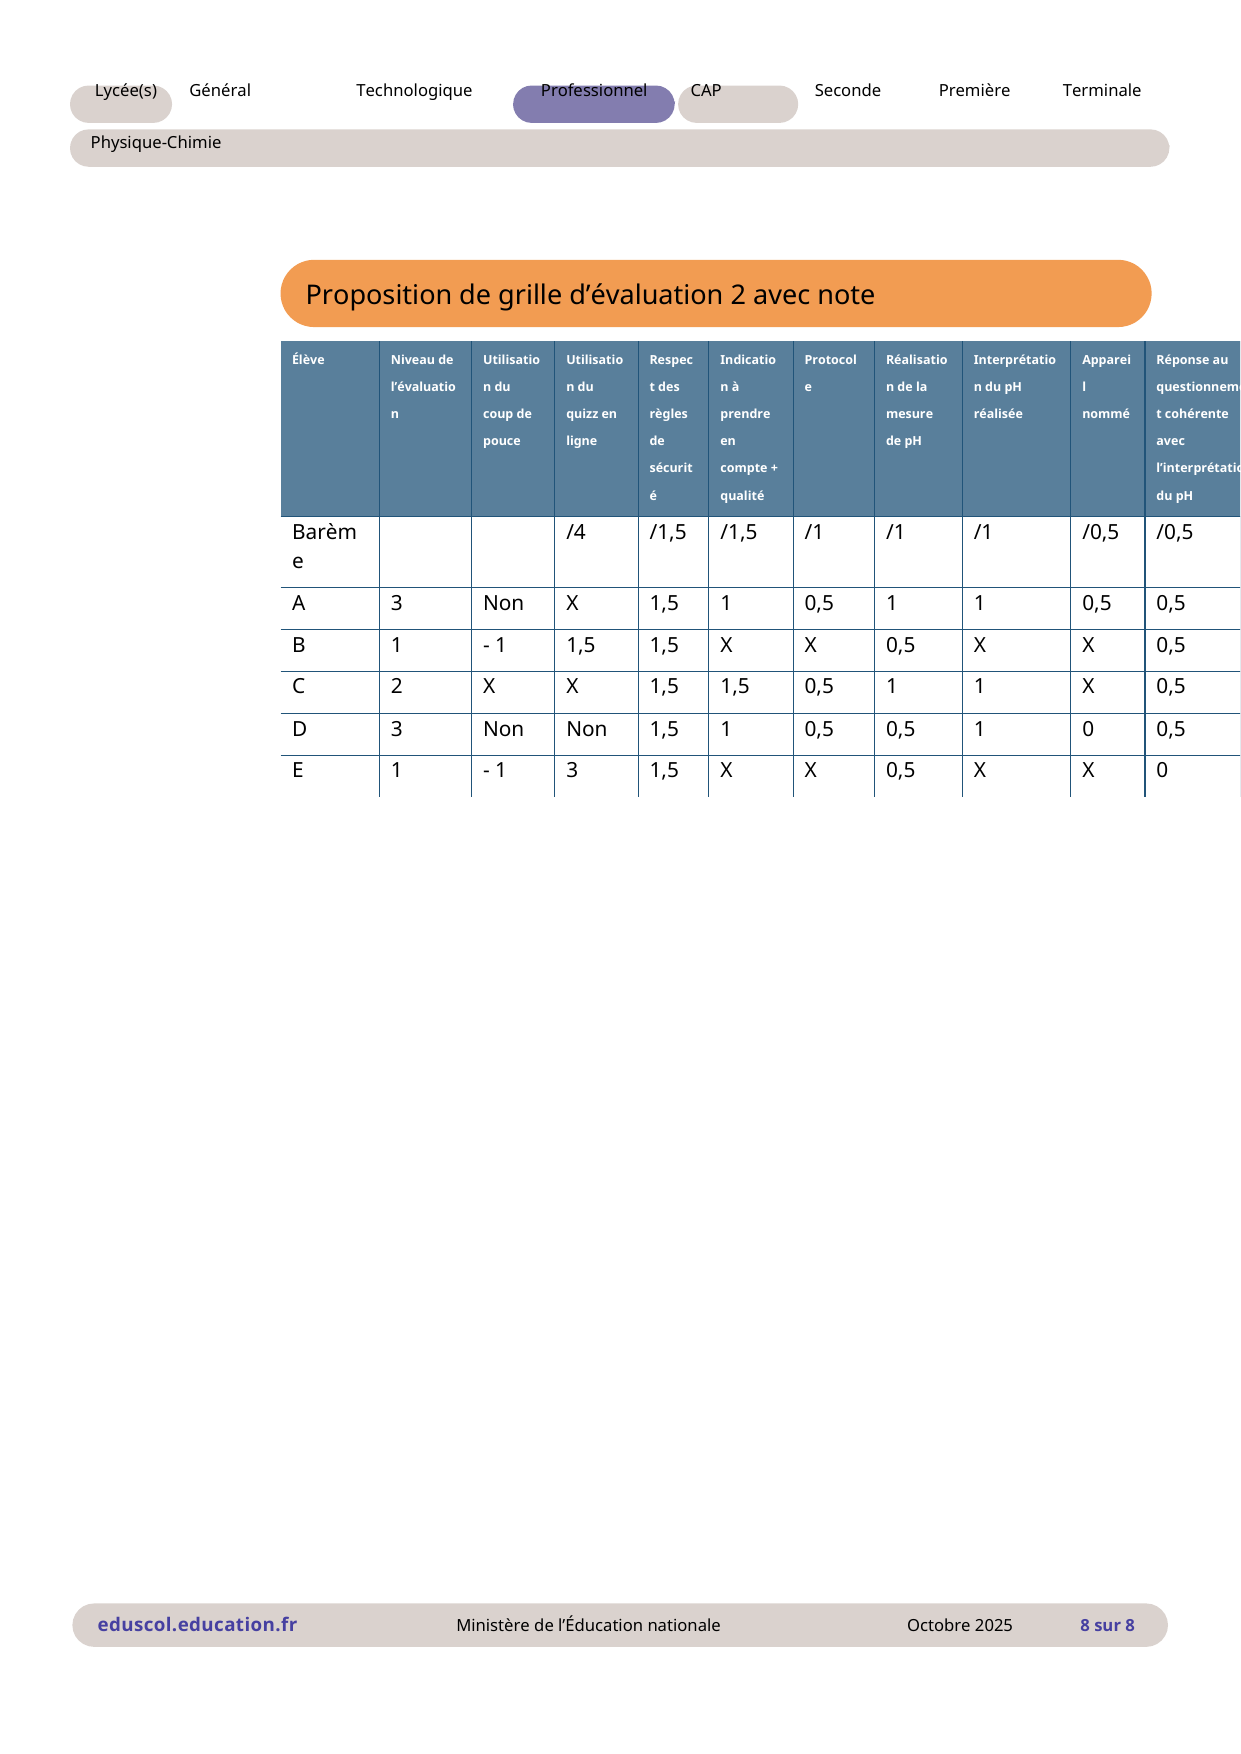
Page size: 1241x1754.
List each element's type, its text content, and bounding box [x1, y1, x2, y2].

table_cell 1 [380, 756, 471, 797]
table_cell /0,5 [1071, 517, 1144, 587]
table_cell X [709, 756, 793, 797]
table_cell 3 [555, 756, 638, 797]
table_header Protocole [794, 341, 874, 516]
table_header Appareil nommé [1071, 341, 1144, 516]
table_cell 0,5 [1146, 672, 1240, 713]
table_cell Barème [281, 517, 379, 587]
table_cell Non [555, 714, 638, 754]
table_header Élève [281, 341, 379, 516]
table_header Utilisation du coup de pouce [472, 341, 554, 516]
table_cell 0,5 [1146, 588, 1240, 629]
table_cell X [709, 630, 793, 671]
table_cell X [794, 630, 874, 671]
table_header Interprétation du pH réalisée [963, 341, 1070, 516]
table_cell X [472, 672, 554, 713]
table_cell /0,5 [1146, 517, 1240, 587]
table_cell X [1071, 672, 1144, 713]
table_cell /1 [963, 517, 1070, 587]
table_cell - 1 [472, 756, 554, 797]
table_cell /1 [875, 517, 962, 587]
table_header Indication à prendre en compte + qualité [709, 341, 793, 516]
table_cell Non [472, 588, 554, 629]
table_cell 1 [875, 672, 962, 713]
table_cell 1 [875, 588, 962, 629]
table_cell B [281, 630, 379, 671]
table_cell Non [472, 714, 554, 754]
table_cell 0,5 [875, 714, 962, 754]
table_cell 3 [380, 588, 471, 629]
table_cell 1,5 [639, 588, 708, 629]
table_cell 1 [963, 672, 1070, 713]
table_header Réalisation de la mesure de pH [875, 341, 962, 516]
table_cell X [555, 672, 638, 713]
table_cell 1,5 [639, 756, 708, 797]
table_cell /1,5 [639, 517, 708, 587]
table_cell A [281, 588, 379, 629]
table_cell C [281, 672, 379, 713]
table_cell 1 [380, 630, 471, 671]
table_cell 1 [709, 714, 793, 754]
table_cell X [555, 588, 638, 629]
table_header Utilisation du quizz en ligne [555, 341, 638, 516]
table_cell D [281, 714, 379, 754]
table_header Niveau de l’évaluation [380, 341, 471, 516]
table_cell 1,5 [639, 672, 708, 713]
table_cell 1,5 [555, 630, 638, 671]
table_cell [472, 517, 554, 587]
table_cell 1,5 [639, 714, 708, 754]
table_cell 1 [709, 588, 793, 629]
table_header Respect des règles de sécurité [639, 341, 708, 516]
table_cell /4 [555, 517, 638, 587]
table_cell 0,5 [875, 630, 962, 671]
table_cell /1 [794, 517, 874, 587]
table_cell X [963, 630, 1070, 671]
table_cell 0,5 [1146, 714, 1240, 754]
table_cell X [1071, 756, 1144, 797]
table_cell X [1071, 630, 1144, 671]
table_cell 0,5 [1146, 630, 1240, 671]
table_cell 0 [1146, 756, 1240, 797]
table_cell 1 [963, 588, 1070, 629]
table_cell 0,5 [794, 588, 874, 629]
table_cell 2 [380, 672, 471, 713]
table_cell /1,5 [709, 517, 793, 587]
table_cell 0 [1071, 714, 1144, 754]
table_cell X [794, 756, 874, 797]
table_cell - 1 [472, 630, 554, 671]
table_cell 1,5 [709, 672, 793, 713]
table_cell 3 [380, 714, 471, 754]
table_cell 0,5 [875, 756, 962, 797]
table_cell 1,5 [639, 630, 708, 671]
table_cell X [963, 756, 1070, 797]
table_cell 0,5 [1071, 588, 1144, 629]
table_cell 0,5 [794, 714, 874, 754]
table_header Réponse au questionnement cohérente avec l’interprétation du pH [1146, 341, 1240, 516]
table_cell [380, 517, 471, 587]
table_cell E [281, 756, 379, 797]
table_cell 1 [963, 714, 1070, 754]
table_cell 0,5 [794, 672, 874, 713]
